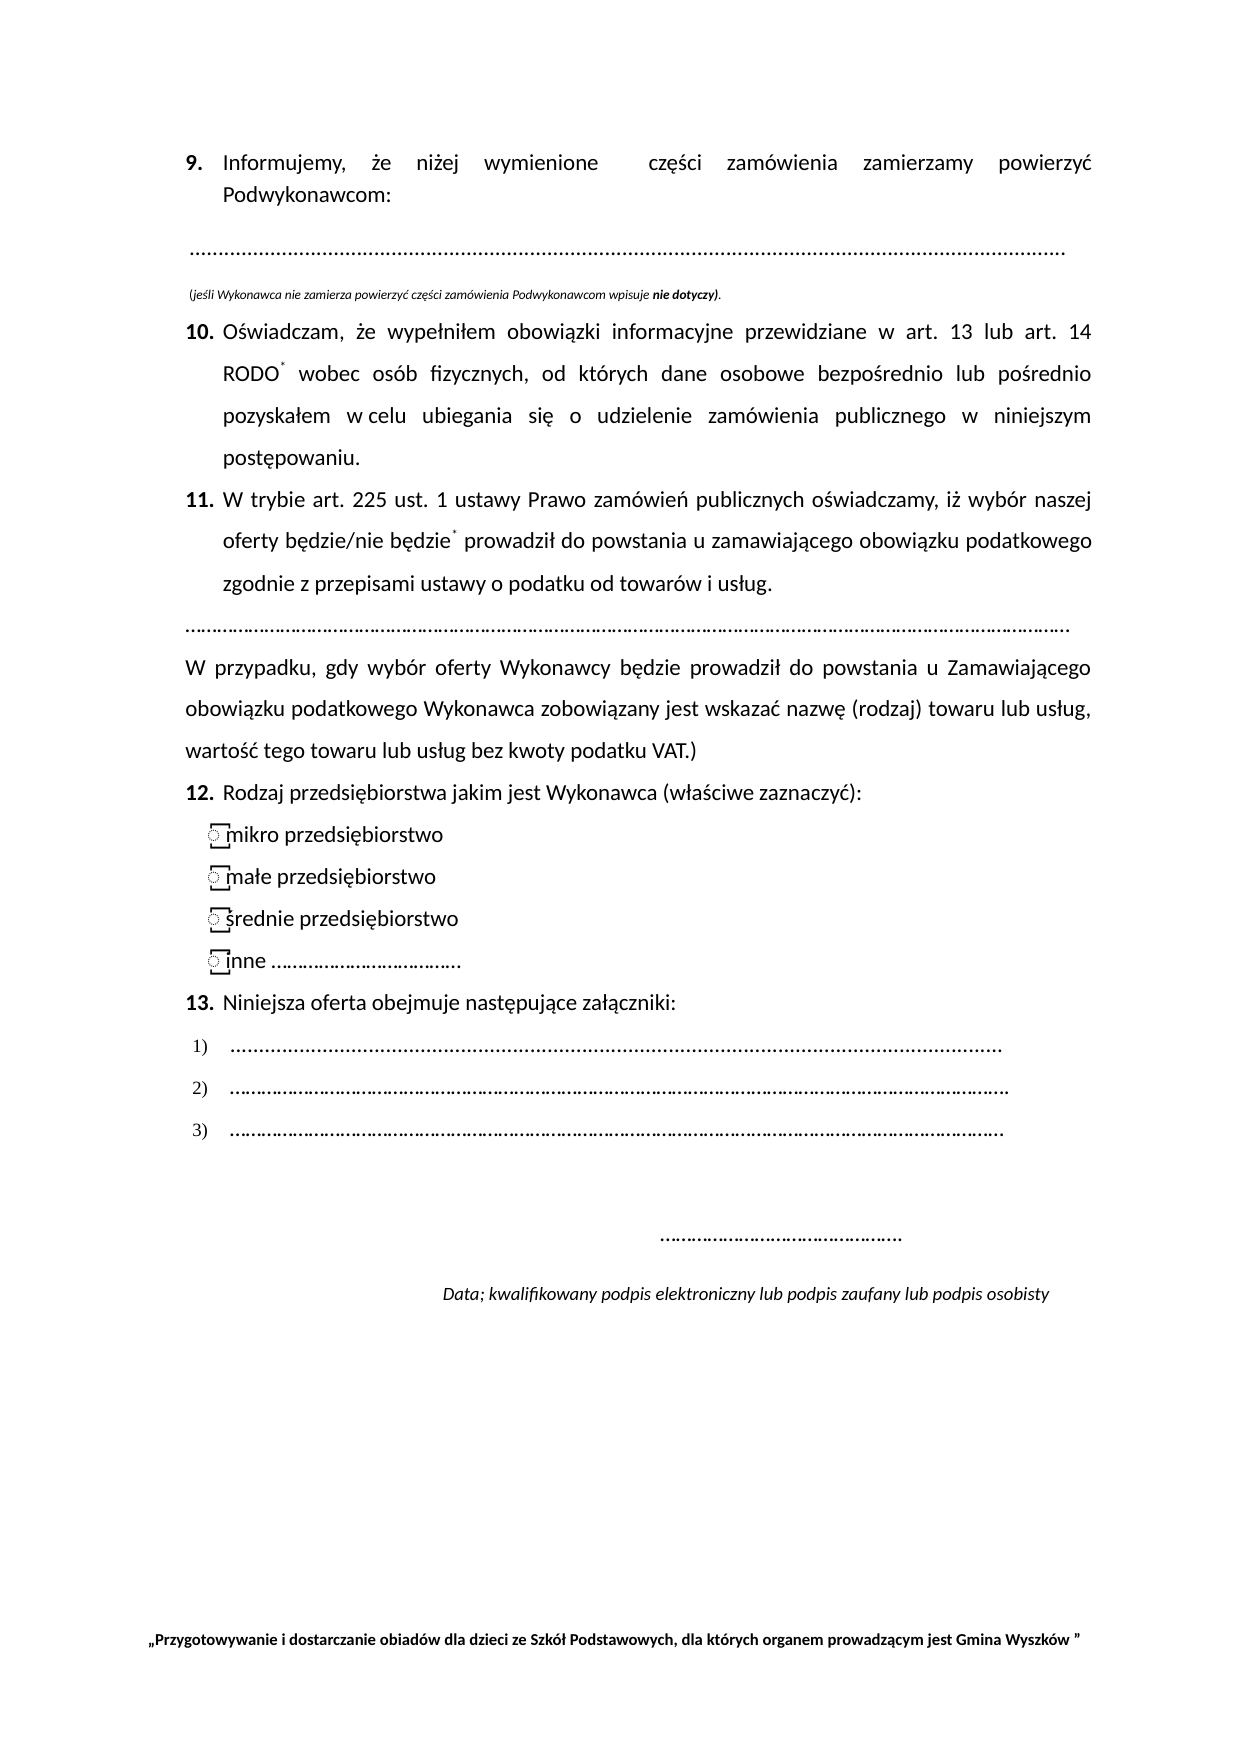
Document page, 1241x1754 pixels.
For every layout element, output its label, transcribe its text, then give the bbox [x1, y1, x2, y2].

list ꙱ mikro przedsiębiorstwo [148, 821, 1093, 848]
list …………………………………………………………………………………………………………………………………………………… [185, 611, 1093, 639]
list W przypadku, gdy wybór oferty Wykonawcy będzie prowadził do powstania u Zamawiającego obowiązku podatkowego Wykonawca zobowiązany jest wskazać nazwę (rodzaj) towaru lub usług, wartość tego towaru lub usług bez kwoty podatku VAT.) [185, 653, 1093, 764]
list Informujemy, że niżej wymienione części zamówienia zamierzamy powierzyć Podwykonawcom: [185, 148, 1093, 208]
list ꙱ małe przedsiębiorstwo [148, 862, 1093, 891]
list ꙱ średnie przedsiębiorstwo [148, 904, 1093, 932]
list ꙱ inne ……………………………… [148, 946, 1093, 974]
list Rodzaj przedsiębiorstwa jakim jest Wykonawca (właściwe zaznaczyć): [185, 778, 1093, 807]
text ………………………………………. [148, 1219, 1093, 1247]
list Niniejsza oferta obejmuje następujące załączniki: [185, 988, 1093, 1016]
text ........................................................................................................................................................ [189, 233, 1093, 261]
list ...................................................................................................................................... [192, 1030, 1093, 1058]
list Oświadczam, że wypełniłem obowiązki informacyjne przewidziane w art. 13 lub art. 14 RODO* wobec osób fizycznych, od których dane osobowe bezpośrednio lub pośrednio pozyskałem w celu ubiegania się o udzielenie zamówienia publicznego w niniejszym postępowaniu. [185, 317, 1093, 471]
list ………………………………………………………………………………………………………………………………… [192, 1114, 1093, 1142]
text Data; kwalifikowany podpis elektroniczny lub podpis zaufany lub podpis osobisty [148, 1282, 1093, 1305]
list W trybie art. 225 ust. 1 ustawy Prawo zamówień publicznych oświadczamy, iż wybór naszej oferty będzie/nie będzie* prowadził do powstania u zamawiającego obowiązku podatkowego zgodnie z przepisami ustawy o podatku od towarów i usług. [185, 485, 1093, 597]
list …………………………………………………………………………………………………………………………………. [192, 1072, 1093, 1100]
text (jeśli Wykonawca nie zamierza powierzyć części zamówienia Podwykonawcom wpisuje nie dotyczy). [189, 275, 1093, 303]
